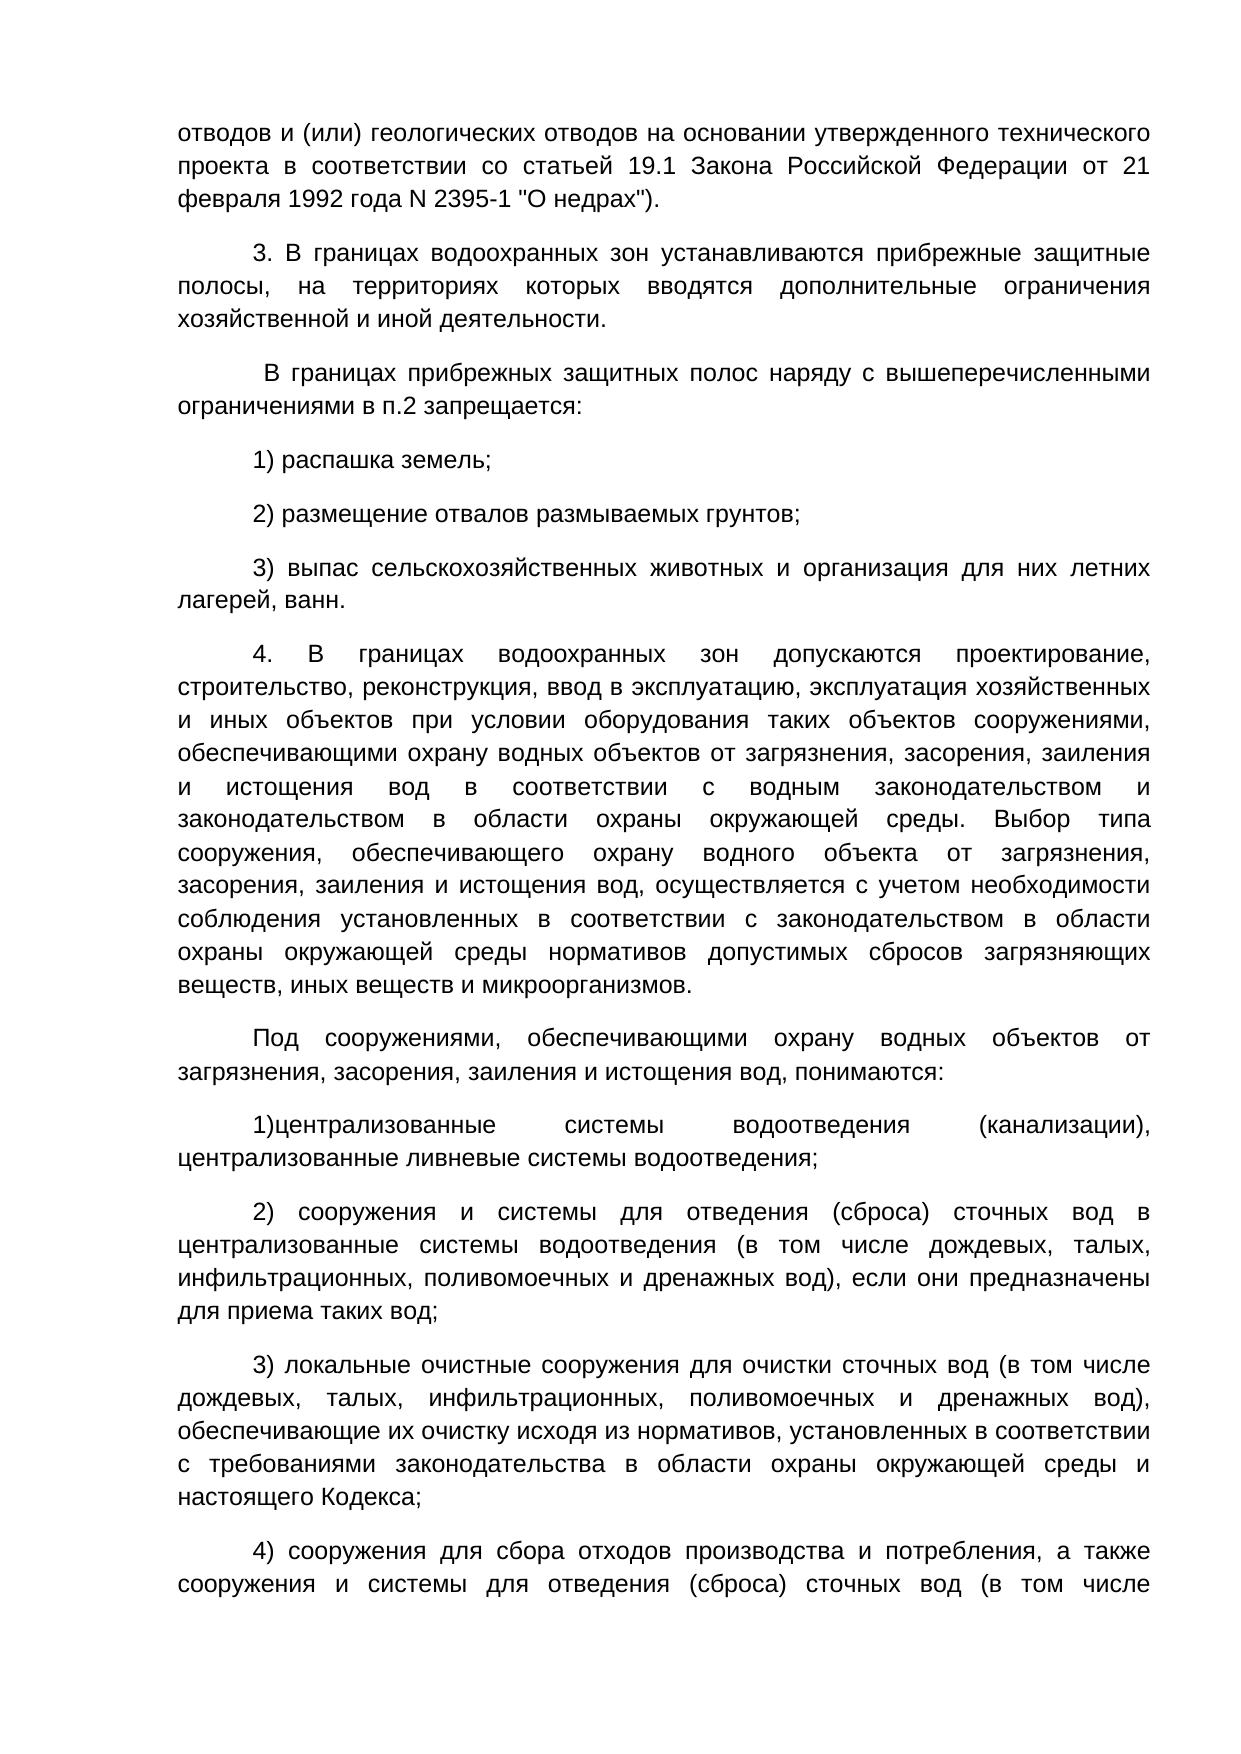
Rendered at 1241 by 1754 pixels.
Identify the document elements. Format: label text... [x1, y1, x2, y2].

text 3) выпас сельскохозяйственных животных и организация для них летних лагерей, ванн. [177, 552, 1152, 614]
text 3. В границах водоохранных зон устанавливаются прибрежные защитные полосы, на территориях которых вводятся дополнительные ограничения хозяйственной и иной деятельности. [177, 238, 1152, 333]
text 4. В границах водоохранных зон допускаются проектирование, строительство, реконструкция, ввод в эксплуатацию, эксплуатация хозяйственных и иных объектов при условии оборудования таких объектов сооружениями, обеспечивающими охрану водных объектов от загрязнения, засорения, заиления и истощения вод в соответствии с водным законодательством и законодательством в области охраны окружающей среды. Выбор типа сооружения, обеспечивающего охрану водного объекта от загрязнения, засорения, заиления и истощения вод, осуществляется с учетом необходимости соблюдения установленных в соответствии с законодательством в области охраны окружающей среды нормативов допустимых сбросов загрязняющих веществ, иных веществ и микроорганизмов. [177, 639, 1152, 998]
text Под сооружениями, обеспечивающими охрану водных объектов от загрязнения, засорения, заиления и истощения вод, понимаются: [177, 1023, 1152, 1085]
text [177, 118, 1152, 213]
text 3) локальные очистные сооружения для очистки сточных вод (в том числе дождевых, талых, инфильтрационных, поливомоечных и дренажных вод), обеспечивающие их очистку исходя из нормативов, установленных в соответствии с требованиями законодательства в области охраны окружающей среды и настоящего Кодекса; [177, 1350, 1152, 1511]
text В границах прибрежных защитных полос наряду с вышеперечисленными ограничениями в п.2 запрещается: [177, 358, 1152, 420]
text 1)централизованные системы водоотведения (канализации), централизованные ливневые системы водоотведения; [177, 1110, 1152, 1172]
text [177, 1536, 1152, 1598]
text 1) распашка земель; [177, 445, 1152, 473]
text 2) размещение отвалов размываемых грунтов; [177, 499, 1152, 527]
text 2) сооружения и системы для отведения (сброса) сточных вод в централизованные системы водоотведения (в том числе дождевых, талых, инфильтрационных, поливомоечных и дренажных вод), если они предназначены для приема таких вод; [177, 1197, 1152, 1325]
